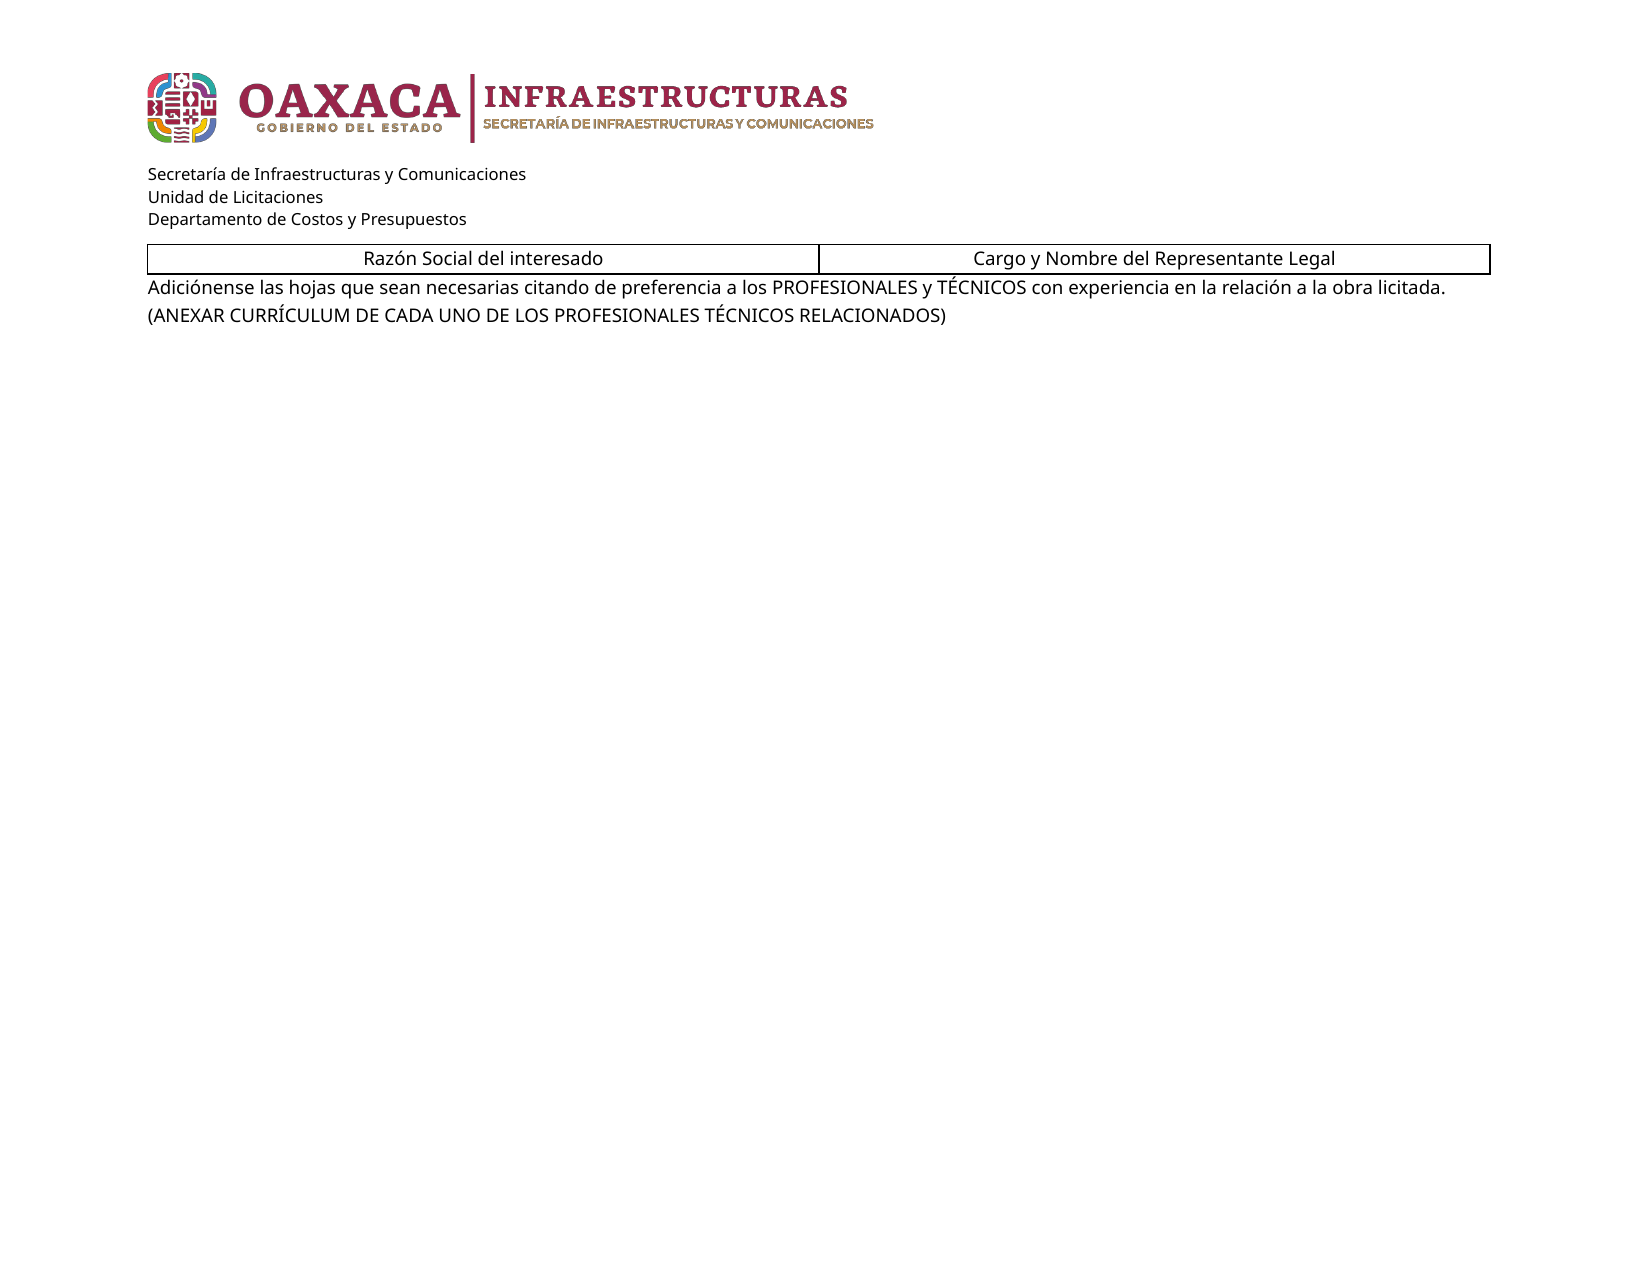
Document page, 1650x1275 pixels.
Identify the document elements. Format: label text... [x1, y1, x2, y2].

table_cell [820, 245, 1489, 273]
text Adiciónense las hojas que sean necesarias citando de preferencia a los PROFESIONALES y TÉCNICOS con experiencia en la relación a la obra licitada. (ANEXAR CURRÍCULUM DE CADA UNO DE LOS PROFESIONALES TÉCNICOS RELACIONADOS) [148, 274, 1502, 327]
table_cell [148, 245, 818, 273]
picture [147, 73, 898, 145]
